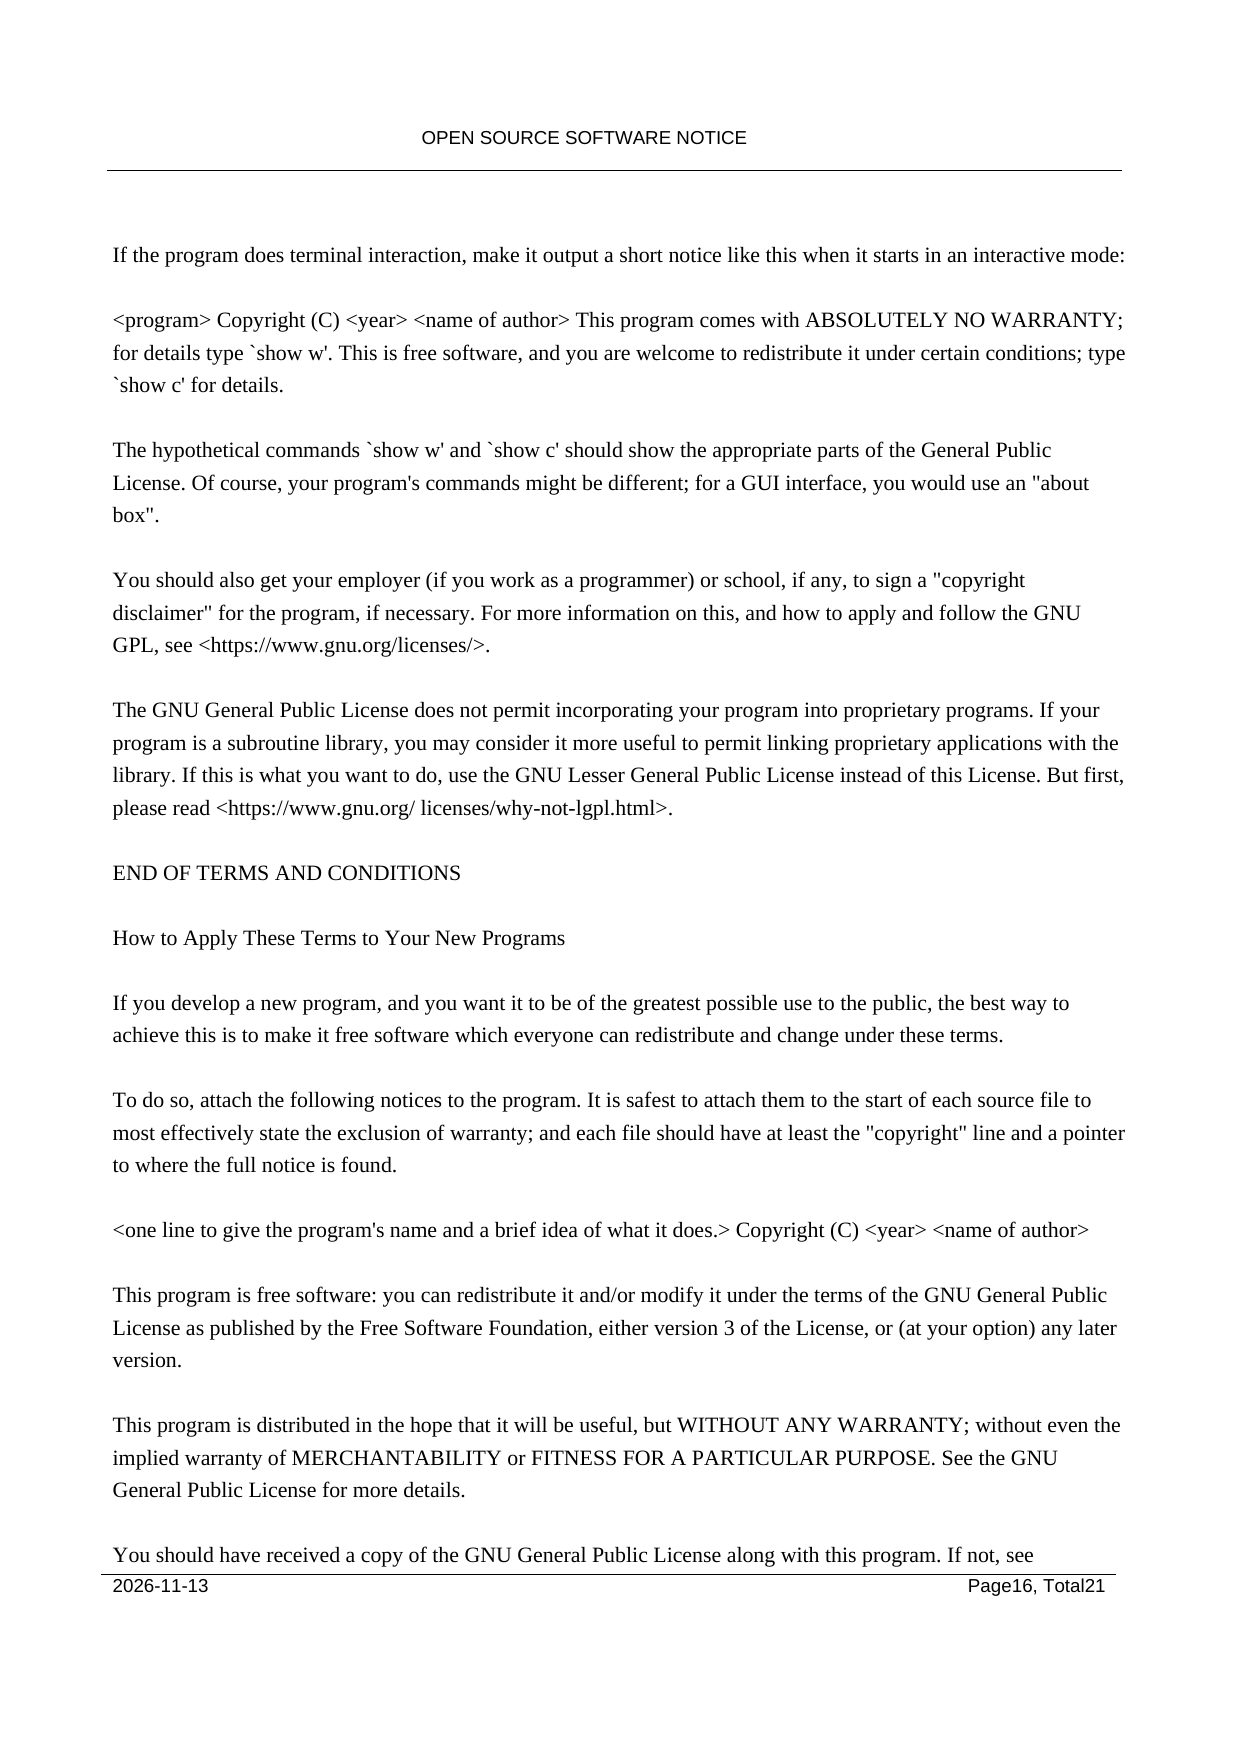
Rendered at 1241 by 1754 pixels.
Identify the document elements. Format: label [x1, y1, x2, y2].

text [112, 206, 1128, 1571]
